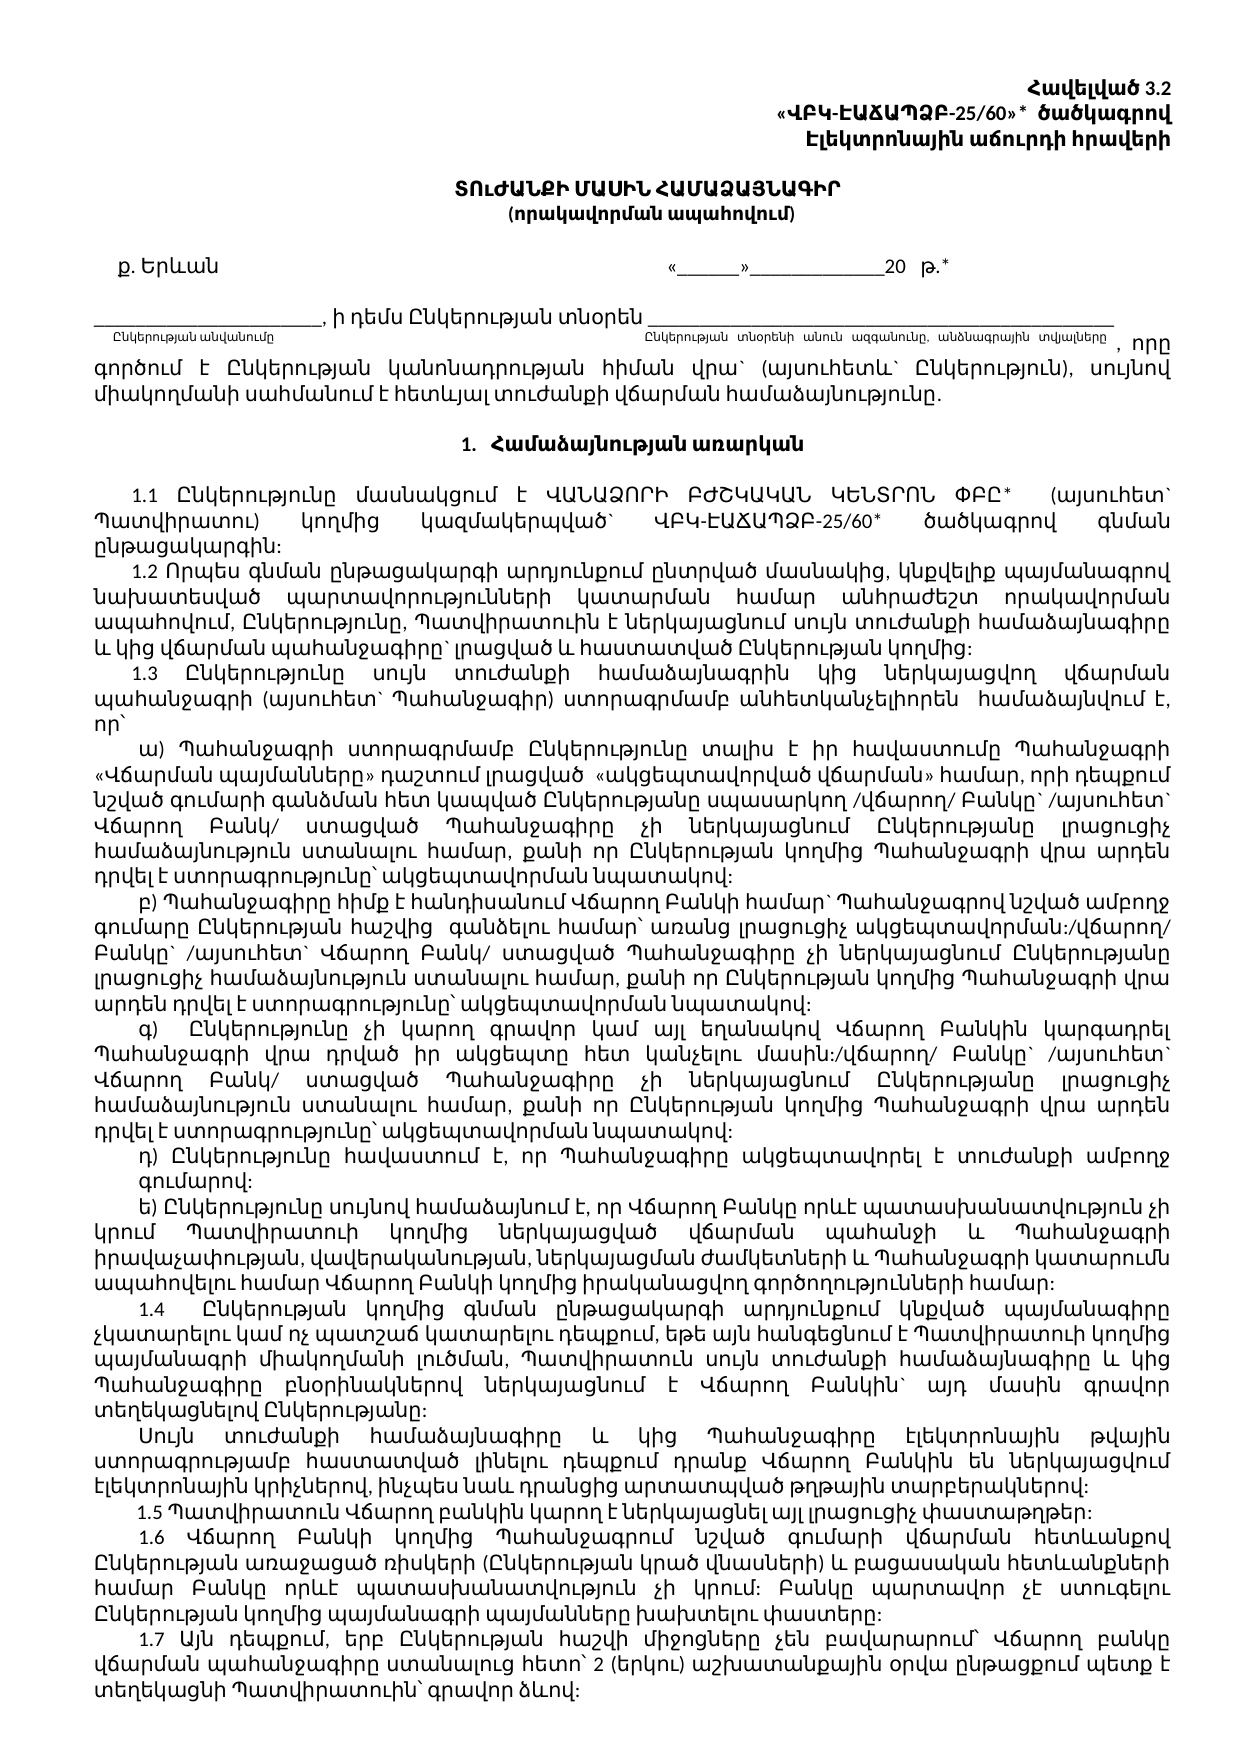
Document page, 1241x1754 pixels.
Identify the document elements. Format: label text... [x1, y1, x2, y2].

text 1.5 Պատվիրատուն Վճարող բանկին կարող է ներկայացնել այլ լրացուցիչ փաստաթղթեր: [94, 1499, 1171, 1524]
text ք. Երևան «______»_____________20 թ.* [94, 254, 1171, 279]
text 1. Համաձայնության առարկան [94, 432, 1171, 457]
text (որակավորման ապահովում) [94, 202, 1171, 225]
text Սույն տուժանքի համաձայնագիրը և կից Պահանջագիրը էլեկտրոնային թվային ստորագրությամբ հաստատված լինելու դեպքում դրանք Վճարող Բանկին են ներկայացվում էլեկտրոնային կրիչներով, ինչպես նաև դրանցից արտատպված թղթային տարբերակներով: [94, 1423, 1171, 1499]
text Հավելված 3.2 [94, 75, 1171, 100]
text Էլեկտրոնային աճուրդի հրավերի [94, 126, 1171, 151]
text 1.4 Ընկերության կողմից գնման ընթացակարգի արդյունքում կնքված պայմանագիրը չկատարելու կամ ոչ պատշաճ կատարելու դեպքում, եթե այն հանգեցնում է Պատվիրատուի կողմից պայմանագրի միակողմանի լուծման, Պատվիրատուն սույն տուժանքի համաձայնագիրը և կից Պահանջագիրը բնօրինակներով ներկայացնում է Վճարող Բանկին` այդ մասին գրավոր տեղեկացնելով Ընկերությանը: [94, 1296, 1171, 1423]
text 1.7 Այն դեպքում, երբ Ընկերության հաշվի միջոցները չեն բավարարում՝ Վճարող բանկը վճարման պահանջագիրը ստանալուց հետո՝ 2 (երկու) աշխատանքային օրվա ընթացքում պետք է տեղեկացնի Պատվիրատուին՝ գրավոր ձևով: [94, 1626, 1171, 1702]
text Ընկերության անվանումը Ընկերության տնօրենի անուն ազգանունը, անձնագրային տվյալները , որը գործում է Ընկերության կանոնադրության հիման վրա` (այսուհետև` Ընկերություն), սույնով միակողմանի սահմանում է հետևյալ տուժանքի վճարման համաձայնությունը. [94, 330, 1171, 406]
text «ՎԲԿ-ԷԱՃԱՊՁԲ-25/60»* ծածկագրով [94, 100, 1171, 126]
text ե) Ընկերությունը սույնով համաձայնում է, որ Վճարող Բանկը որևէ պատասխանատվություն չի կրում Պատվիրատուի կողմից ներկայացված վճարման պահանջի և Պահանջագրի իրավաչափության, վավերականության, ներկայացման ժամկետների և Պահանջագրի կատարումն ապահովելու համար Վճարող Բանկի կողմից իրականացվող գործողությունների համար: [94, 1194, 1171, 1296]
text ՏՈւԺԱՆՔԻ ՄԱՍԻՆ ՀԱՄԱՁԱՅՆԱԳԻՐ [94, 177, 1171, 202]
text ա) Պահանջագրի ստորագրմամբ Ընկերությունը տալիս է իր հավաստումը Պահանջագրի «Վճարման պայմանները» դաշտում լրացված «ակցեպտավորված վճարման» համար, որի դեպքում նշված գումարի գանձման հետ կապված Ընկերությանը սպասարկող /վճարող/ Բանկը` /այսուհետ` Վճարող Բանկ/ ստացված Պահանջագիրը չի ներկայացնում Ընկերությանը լրացուցիչ համաձայնություն ստանալու համար, քանի որ Ընկերության կողմից Պահանջագրի վրա արդեն դրվել է ստորագրությունը՝ ակցեպտավորման նպատակով: [94, 737, 1171, 889]
text բ) Պահանջագիրը հիմք է հանդիսանում Վճարող Բանկի համար` Պահանջագրով նշված ամբողջ գումարը Ընկերության հաշվից գանձելու համար՝ առանց լրացուցիչ ակցեպտավորման:/վճարող/ Բանկը` /այսուհետ` Վճարող Բանկ/ ստացված Պահանջագիրը չի ներկայացնում Ընկերությանը լրացուցիչ համաձայնություն ստանալու համար, քանի որ Ընկերության կողմից Պահանջագրի վրա արդեն դրվել է ստորագրությունը՝ ակցեպտավորման նպատակով: [94, 889, 1171, 1016]
text 1.2 Որպես գնման ընթացակարգի արդյունքում ընտրված մասնակից, կնքվելիք պայմանագրով նախատեսված պարտավորությունների կատարման համար անհրաժեշտ որակավորման ապահովում, Ընկերությունը, Պատվիրատուին է ներկայացնում սույն տուժանքի համաձայնագիրը և կից վճարման պահանջագիրը` լրացված և հաստատված Ընկերության կողմից: [94, 559, 1171, 660]
text 1.6 Վճարող Բանկի կողմից Պահանջագրում նշված գումարի վճարման հետևանքով Ընկերության առաջացած ռիսկերի (Ընկերության կրած վնասների) և բացասական հետևանքների համար Բանկը որևէ պատասխանատվություն չի կրում: Բանկը պարտավոր չէ ստուգելու Ընկերության կողմից պայմանագրի պայմանները խախտելու փաստերը: [94, 1524, 1171, 1626]
text ______________________, ի դեմս Ընկերության տնօրեն _____________________________________________ [94, 304, 1171, 330]
text 1.3 Ընկերությունը սույն տուժանքի համաձայնագրին կից ներկայացվող վճարման պահանջագրի (այսուհետ` Պահանջագիր) ստորագրմամբ անհետկանչելիորեն համաձայնվում է, որ՝ [94, 660, 1171, 737]
text գ) Ընկերությունը չի կարող գրավոր կամ այլ եղանակով Վճարող Բանկին կարգադրել Պահանջագրի վրա դրված իր ակցեպտը հետ կանչելու մասին:/վճարող/ Բանկը` /այսուհետ` Վճարող Բանկ/ ստացված Պահանջագիրը չի ներկայացնում Ընկերությանը լրացուցիչ համաձայնություն ստանալու համար, քանի որ Ընկերության կողմից Պահանջագրի վրա արդեն դրվել է ստորագրությունը՝ ակցեպտավորման նպատակով: [94, 1016, 1171, 1143]
text 1.1 Ընկերությունը մասնակցում է ՎԱՆԱՁՈՐԻ ԲԺՇԿԱԿԱՆ ԿԵՆՏՐՈՆ ՓԲԸ* (այսուհետ` Պատվիրատու) կողմից կազմակերպված` ՎԲԿ-ԷԱՃԱՊՁԲ-25/60* ծածկագրով գնման ընթացակարգին: [94, 482, 1171, 559]
text դ) Ընկերությունը հավաստում է, որ Պահանջագիրը ակցեպտավորել է տուժանքի ամբողջ գումարով: [138, 1143, 1171, 1194]
